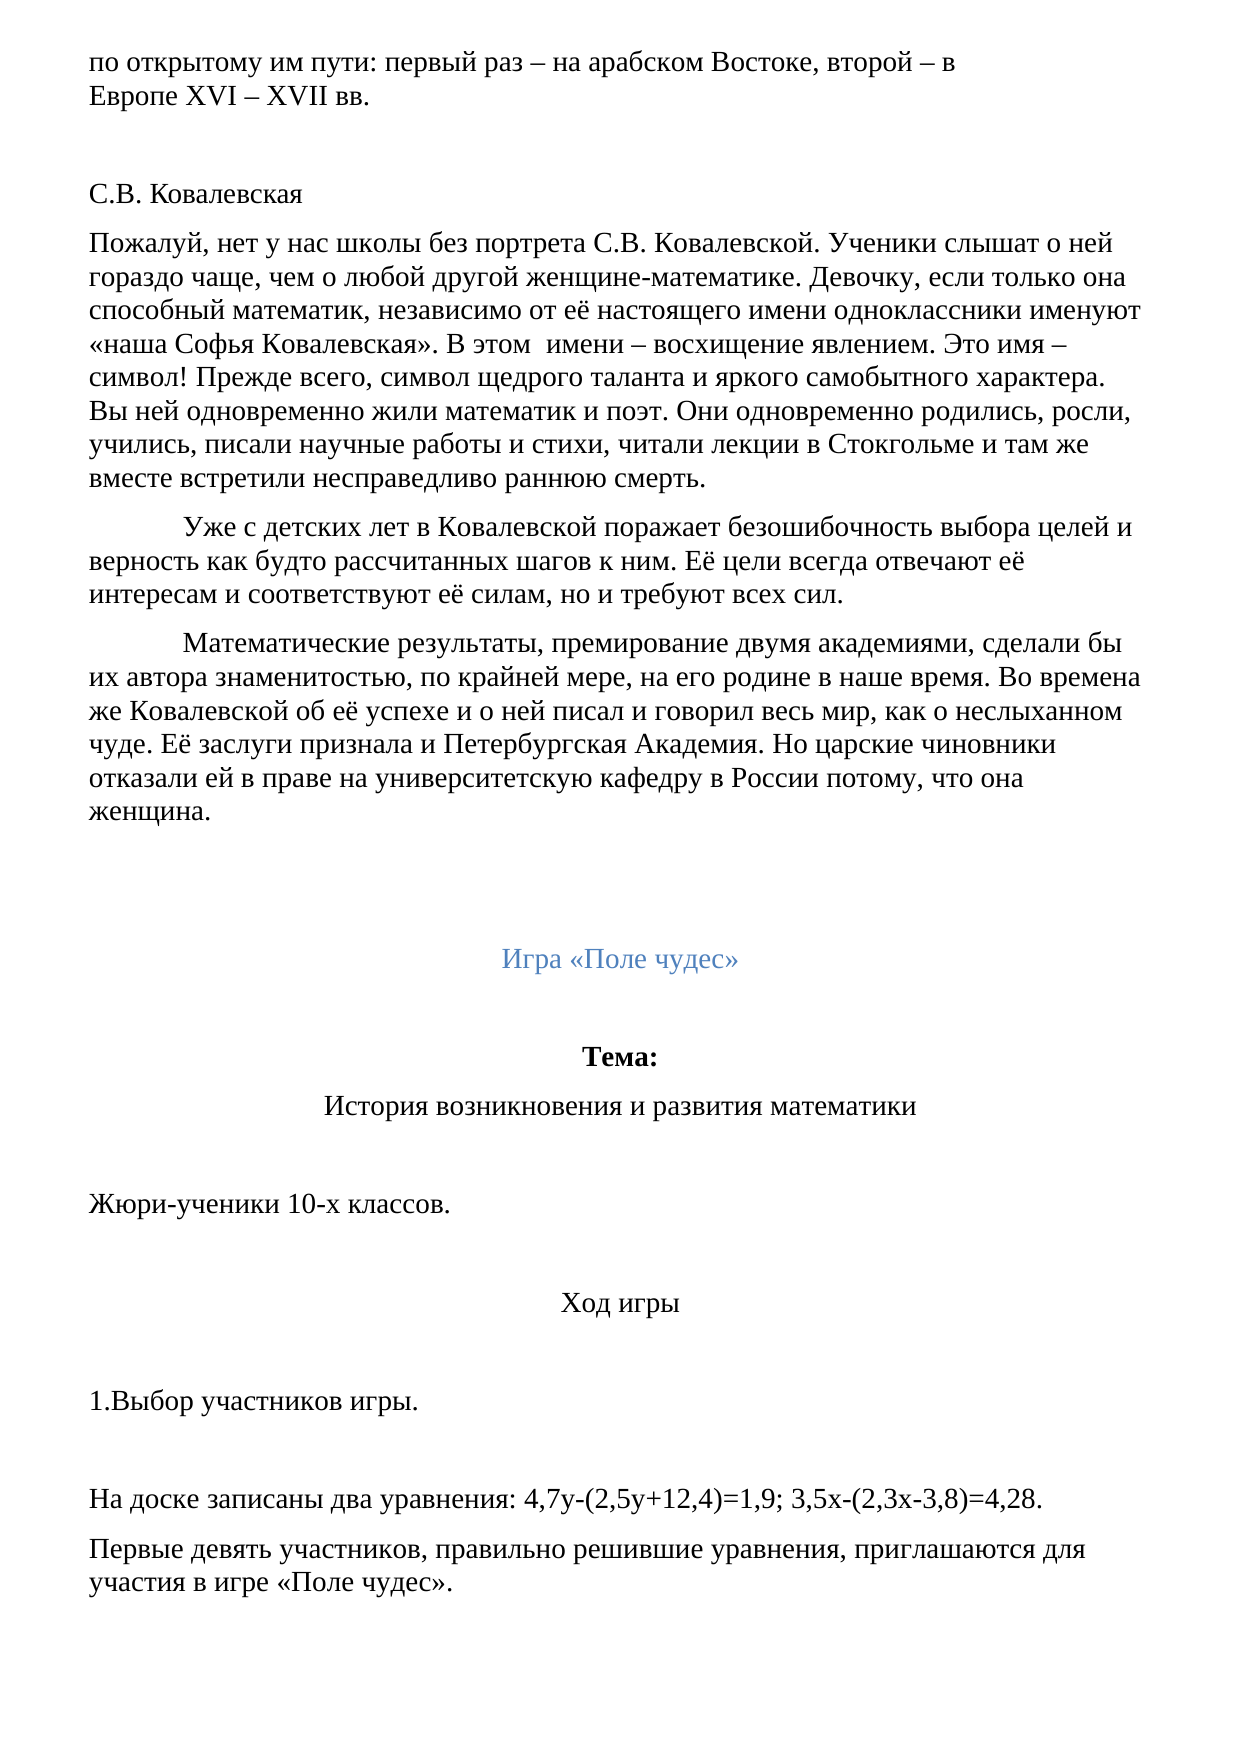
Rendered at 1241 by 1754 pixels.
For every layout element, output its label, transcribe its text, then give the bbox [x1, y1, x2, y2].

text Игра «Поле чудес» [89, 941, 1152, 974]
text Ход игры [89, 1285, 1152, 1318]
text Тема: [89, 1039, 1152, 1073]
text Уже с детских лет в Ковалевской поражает безошибочность выбора целей и верность как будто рассчитанных шагов к ним. Её цели всегда отвечают её интересам и соответствуют её силам, но и требуют всех сил. [89, 509, 1152, 610]
text Пожалуй, нет у нас школы без портрета С.В. Ковалевской. Ученики слышат о ней гораздо чаще, чем о любой другой женщине-математике. Девочку, если только она способный математик, независимо от её настоящего имени одноклассники именуют «наша Софья Ковалевская». В этом имени – восхищение явлением. Это имя – символ! Прежде всего, символ щедрого таланта и яркого самобытного характера. Вы ней одновременно жили математик и поэт. Они одновременно родились, росли, учились, писали научные работы и стихи, читали лекции в Стокгольме и там же вместе встретили несправедливо раннюю смерть. [89, 225, 1152, 494]
text 1.Выбор участников игры. [89, 1383, 1152, 1417]
text С.В. Ковалевская [89, 176, 1152, 210]
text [89, 44, 1152, 111]
text Первые девять участников, правильно решившие уравнения, приглашаются для участия в игре «Поле чудес». [89, 1531, 1152, 1598]
text На доске записаны два уравнения: 4,7у-(2,5у+12,4)=1,9; 3,5х-(2,3х-3,8)=4,28. [89, 1482, 1152, 1515]
text Жюри-ученики 10-х классов. [89, 1187, 1152, 1220]
text Математические результаты, премирование двумя академиями, сделали бы их автора знаменитостью, по крайней мере, на его родине в наше время. Во времена же Ковалевской об её успехе и о ней писал и говорил весь мир, как о неслыханном чуде. Её заслуги признала и Петербургская Академия. Но царские чиновники отказали ей в праве на университетскую кафедру в России потому, что она женщина. [89, 626, 1152, 827]
text История возникновения и развития математики [89, 1088, 1152, 1122]
